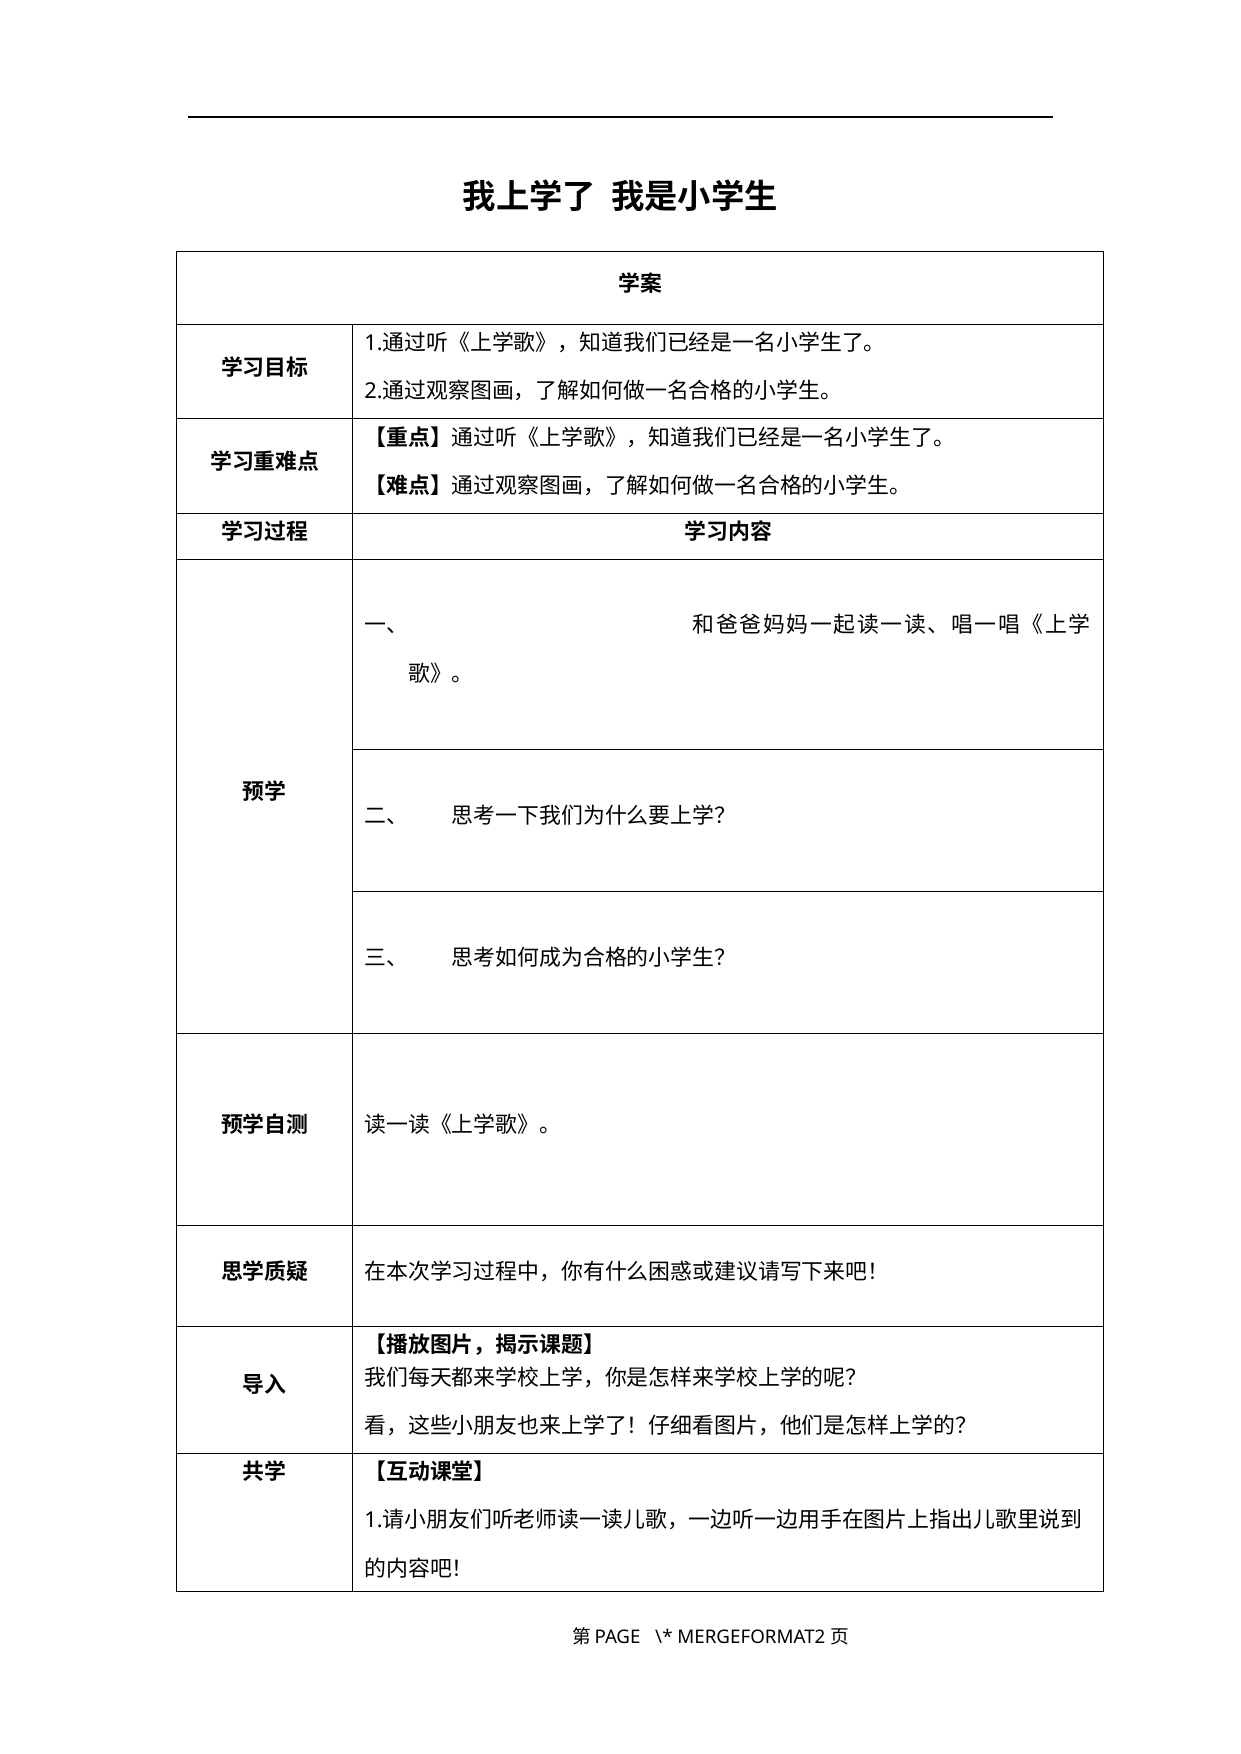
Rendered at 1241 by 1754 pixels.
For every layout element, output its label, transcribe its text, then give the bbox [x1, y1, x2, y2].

table_cell 学习重难点 [177, 419, 352, 513]
table_cell 和爸爸妈妈一起读一读、唱一唱《上学歌》。 [353, 560, 1103, 749]
table_cell 读一读《上学歌》。 [353, 1034, 1103, 1225]
table_cell 思考如何成为合格的小学生？ [353, 892, 1103, 1033]
table_cell 学习内容 [353, 514, 1103, 559]
table_cell 共学 [177, 1454, 352, 1591]
table_cell 1.通过听《上学歌》，知道我们已经是一名小学生了。 2.通过观察图画，了解如何做一名合格的小学生。 [353, 325, 1103, 418]
table_cell 预学 [177, 560, 352, 1033]
table_cell 在本次学习过程中，你有什么困惑或建议请写下来吧！ [353, 1226, 1103, 1326]
table_cell 学习过程 [177, 514, 352, 559]
table_cell 学习目标 [177, 325, 352, 418]
table_cell 思学质疑 [177, 1226, 352, 1326]
table_cell 【播放图片，揭示课题】 我们每天都来学校上学，你是怎样来学校上学的呢？ 看，这些小朋友也来上学了！仔细看图片，他们是怎样上学的？ [353, 1327, 1103, 1452]
table_cell 预学自测 [177, 1034, 352, 1225]
table_cell 导入 [177, 1327, 352, 1452]
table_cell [353, 1454, 1103, 1591]
table_cell 【重点】通过听《上学歌》，知道我们已经是一名小学生了。 【难点】通过观察图画，了解如何做一名合格的小学生。 [353, 419, 1103, 513]
table_cell 思考一下我们为什么要上学？ [353, 750, 1103, 891]
text 我上学了 我是小学生 [187, 162, 1053, 227]
table_header 学案 [177, 252, 1103, 324]
